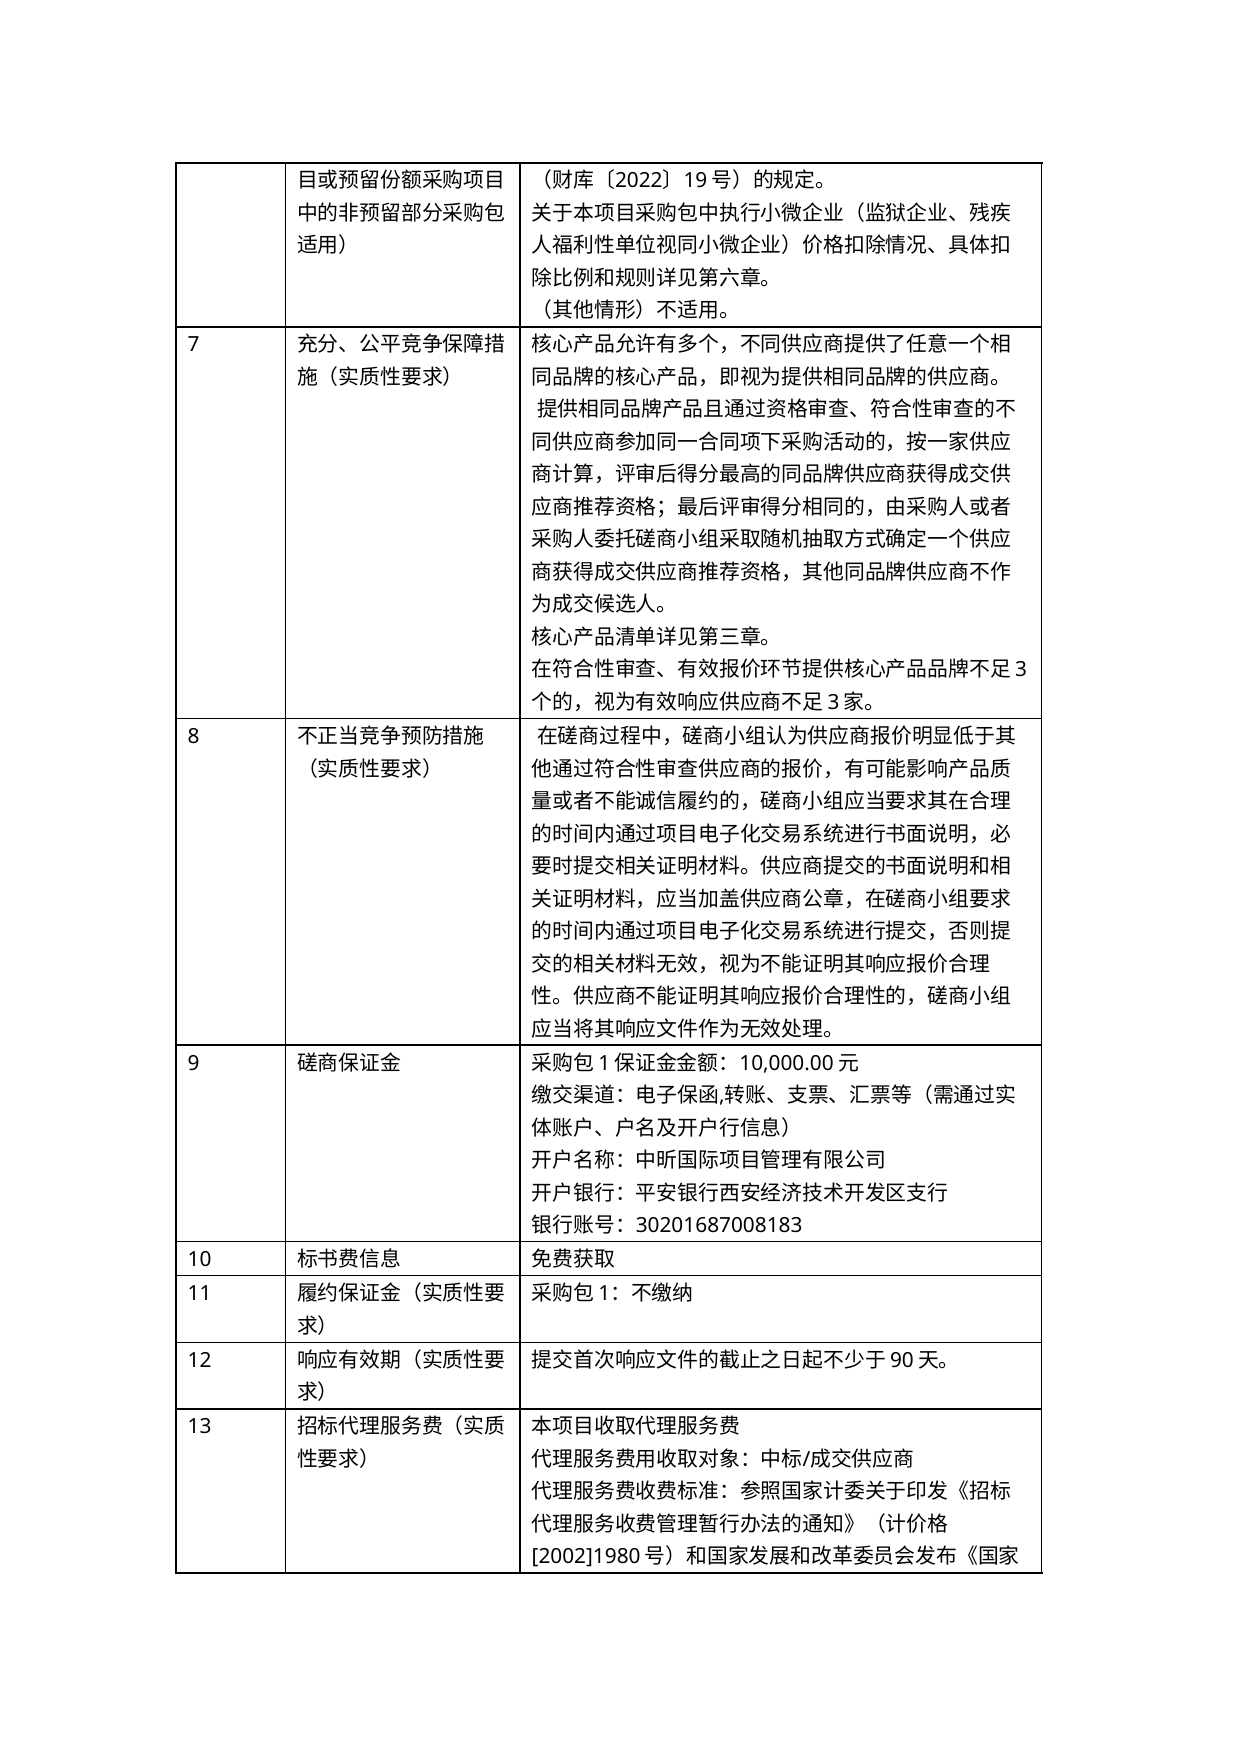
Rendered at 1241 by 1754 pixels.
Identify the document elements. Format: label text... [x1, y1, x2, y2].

table_cell 采购包1：不缴纳 [521, 1276, 1041, 1341]
table_cell 6 [177, 164, 285, 326]
table_cell 招标代理服务费（实质性要求） [286, 1410, 519, 1572]
table_cell 7 [177, 328, 285, 718]
table_cell 12 [177, 1343, 285, 1408]
table_cell 8 [177, 719, 285, 1044]
table_cell 采购包1保证金金额：10,000.00元 缴交渠道：电子保函,转账、支票、汇票等（需通过实体账户、户名及开户行信息） 开户名称：中昕国际项目管理有限公司 开户银行：平安银行西安经济技术开发区支行 银行账号：30201687008183 [521, 1046, 1041, 1241]
table_cell 充分、公平竞争保障措施（实质性要求） [286, 328, 519, 718]
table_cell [286, 164, 519, 326]
table_cell 10 [177, 1242, 285, 1275]
table_cell 核心产品允许有多个，不同供应商提供了任意一个相同品牌的核心产品，即视为提供相同品牌的供应商。 提供相同品牌产品且通过资格审查、符合性审查的不同供应商参加同一合同项下采购活动的，按一家供应商计算，评审后得分最高的同品牌供应商获得成交供应商推荐资格；最后评审得分相同的，由采购人或者采购人委托磋商小组采取随机抽取方式确定一个供应商获得成交供应商推荐资格，其他同品牌供应商不作为成交候选人。 核心产品清单详见第三章。 在符合性审查、有效报价环节提供核心产品品牌不足3个的，视为有效响应供应商不足3家。 [521, 328, 1041, 718]
table_cell 不正当竞争预防措施（实质性要求） [286, 719, 519, 1044]
table_cell 履约保证金（实质性要求） [286, 1276, 519, 1341]
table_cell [521, 164, 1041, 326]
table_cell 标书费信息 [286, 1242, 519, 1275]
table_cell 响应有效期（实质性要求） [286, 1343, 519, 1408]
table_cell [521, 1410, 1041, 1572]
table_cell 9 [177, 1046, 285, 1241]
table_cell 免费获取 [521, 1242, 1041, 1275]
table_cell 提交首次响应文件的截止之日起不少于90天。 [521, 1343, 1041, 1408]
table_cell 13 [177, 1410, 285, 1572]
table_cell 在磋商过程中，磋商小组认为供应商报价明显低于其他通过符合性审查供应商的报价，有可能影响产品质量或者不能诚信履约的，磋商小组应当要求其在合理的时间内通过项目电子化交易系统进行书面说明，必要时提交相关证明材料。供应商提交的书面说明和相关证明材料，应当加盖供应商公章，在磋商小组要求的时间内通过项目电子化交易系统进行提交，否则提交的相关材料无效，视为不能证明其响应报价合理性。供应商不能证明其响应报价合理性的，磋商小组应当将其响应文件作为无效处理。 [521, 719, 1041, 1044]
table_cell 11 [177, 1276, 285, 1341]
table_cell 磋商保证金 [286, 1046, 519, 1241]
